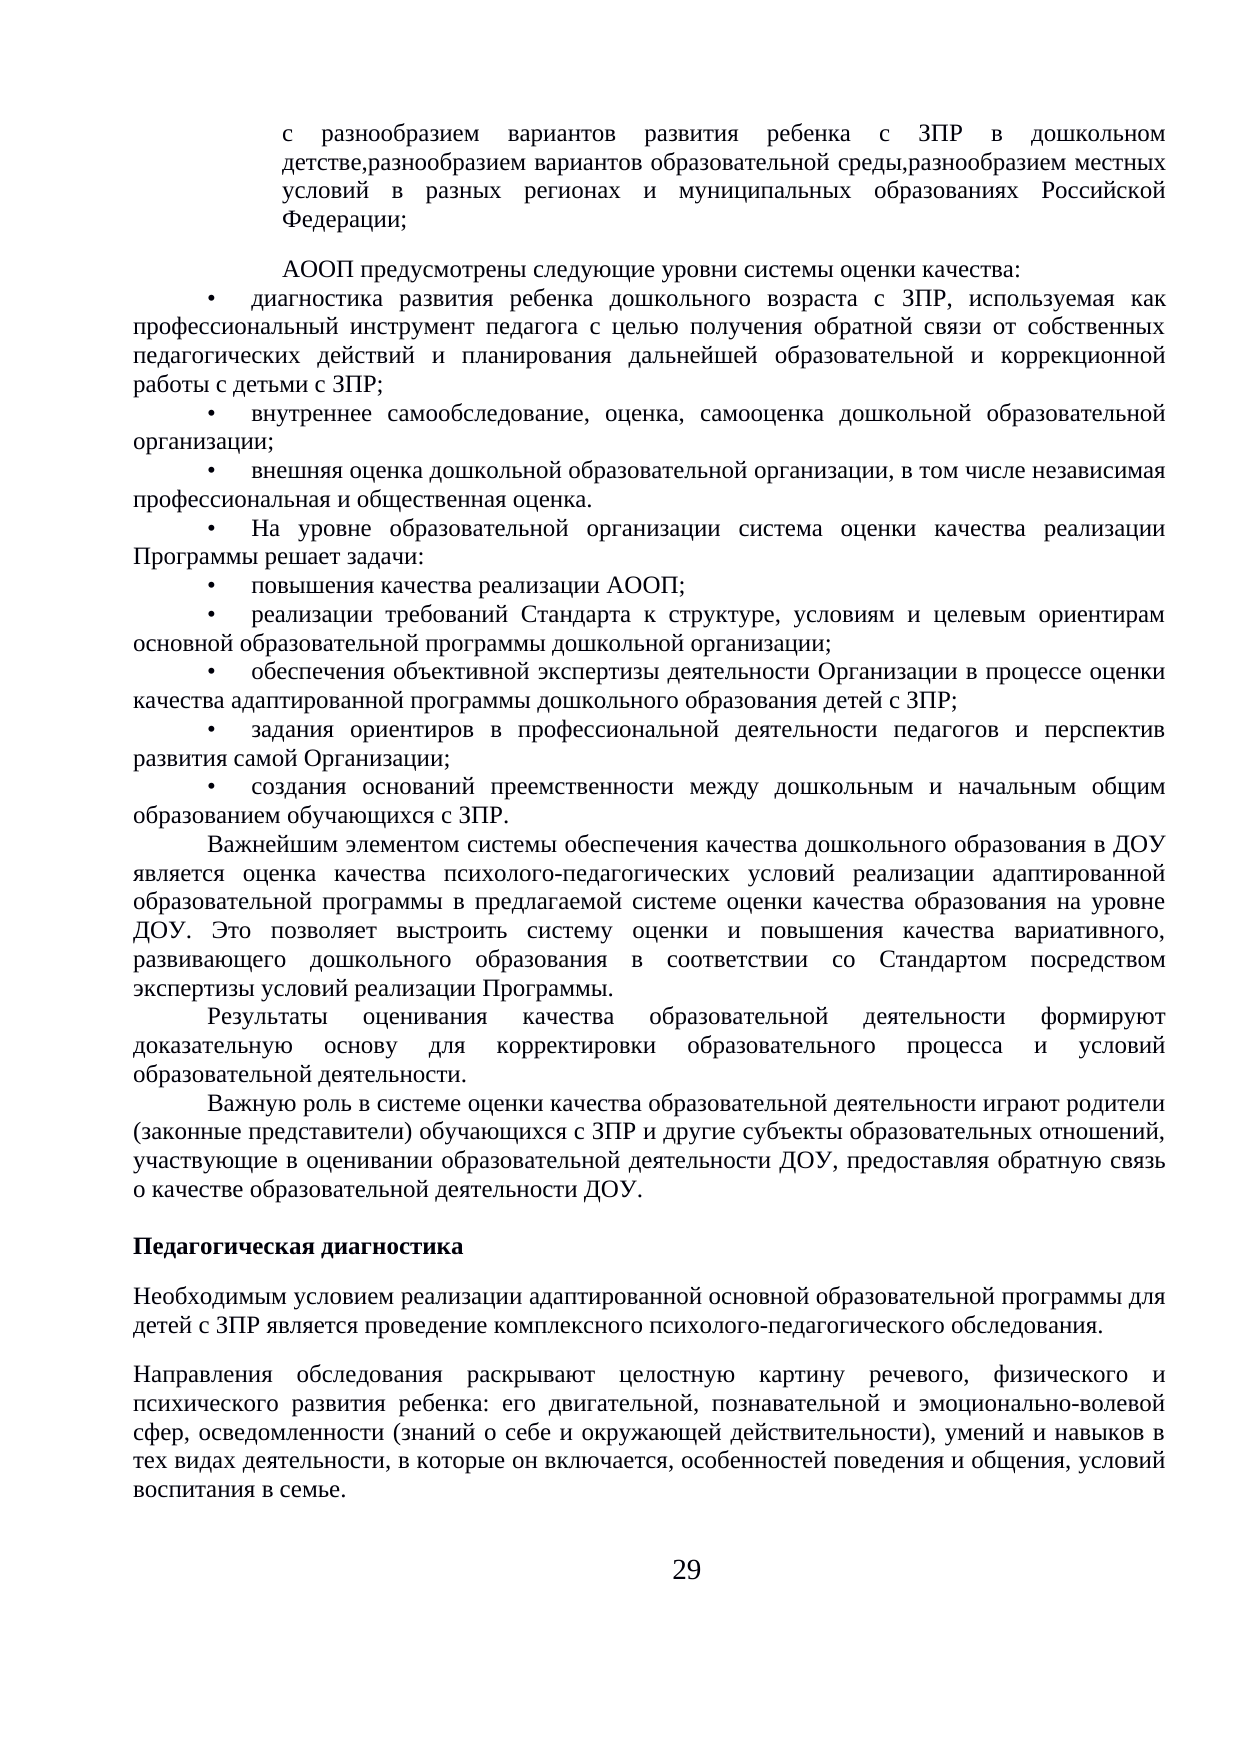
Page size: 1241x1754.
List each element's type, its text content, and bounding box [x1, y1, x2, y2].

list На уровне образовательной организации система оценки качества реализации Программы решает задачи: [133, 513, 1166, 570]
list диагностика развития ребенка дошкольного возраста с ЗПР, используемая как профессиональный инструмент педагога с целью получения обратной связи от собственных педагогических действий и планирования дальнейшей образовательной и коррекционной работы с детьми с ЗПР; [133, 283, 1166, 398]
text АООП предусмотрены следующие уровни системы оценки качества: [282, 254, 1166, 283]
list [244, 118, 1166, 233]
text Направления обследования раскрывают целостную картину речевого, физического и психического развития ребенка: его двигательной, познавательной и эмоционально-волевой сфер, осведомленности (знаний о себе и окружающей действительности), умений и навыков в тех видах деятельности, в которые он включается, особенностей поведения и общения, условий воспитания в семье. [133, 1359, 1166, 1503]
list обеспечения объективной экспертизы деятельности Организации в процессе оценки качества адаптированной программы дошкольного образования детей с ЗПР; [133, 656, 1166, 714]
list повышения качества реализации АООП; [133, 570, 1166, 599]
list внешняя оценка дошкольной образовательной организации, в том числе независимая профессиональная и общественная оценка. [133, 455, 1166, 513]
text Важнейшим элементом системы обеспечения качества дошкольного образования в ДОУ является оценка качества психолого-педагогических условий реализации адаптированной образовательной программы в предлагаемой системе оценки качества образования на уровне ДОУ. Это позволяет выстроить систему оценки и повышения качества вариативного, развивающего дошкольного образования в соответствии со Стандартом посредством экспертизы условий реализации Программы. [133, 829, 1166, 1001]
list внутреннее самообследование, оценка, самооценка дошкольной образовательной организации; [133, 398, 1166, 455]
text Педагогическая диагностика [133, 1231, 1166, 1260]
text Результаты оценивания качества образовательной деятельности формируют доказательную основу для корректировки образовательного процесса и условий образовательной деятельности. [133, 1001, 1166, 1088]
list создания оснований преемственности между дошкольным и начальным общим образованием обучающихся с ЗПР. [133, 771, 1166, 829]
list задания ориентиров в профессиональной деятельности педагогов и перспектив развития самой Организации; [133, 714, 1166, 771]
text Важную роль в системе оценки качества образовательной деятельности играют родители (законные представители) обучающихся с ЗПР и другие субъекты образовательных отношений, участвующие в оценивании образовательной деятельности ДОУ, предоставляя обратную связь о качестве образовательной деятельности ДОУ. [133, 1088, 1166, 1203]
list реализации требований Стандарта к структуре, условиям и целевым ориентирам основной образовательной программы дошкольной организации; [133, 599, 1166, 656]
text Необходимым условием реализации адаптированной основной образовательной программы для детей с ЗПР является проведение комплексного психолого-педагогического обследования. [133, 1281, 1166, 1338]
